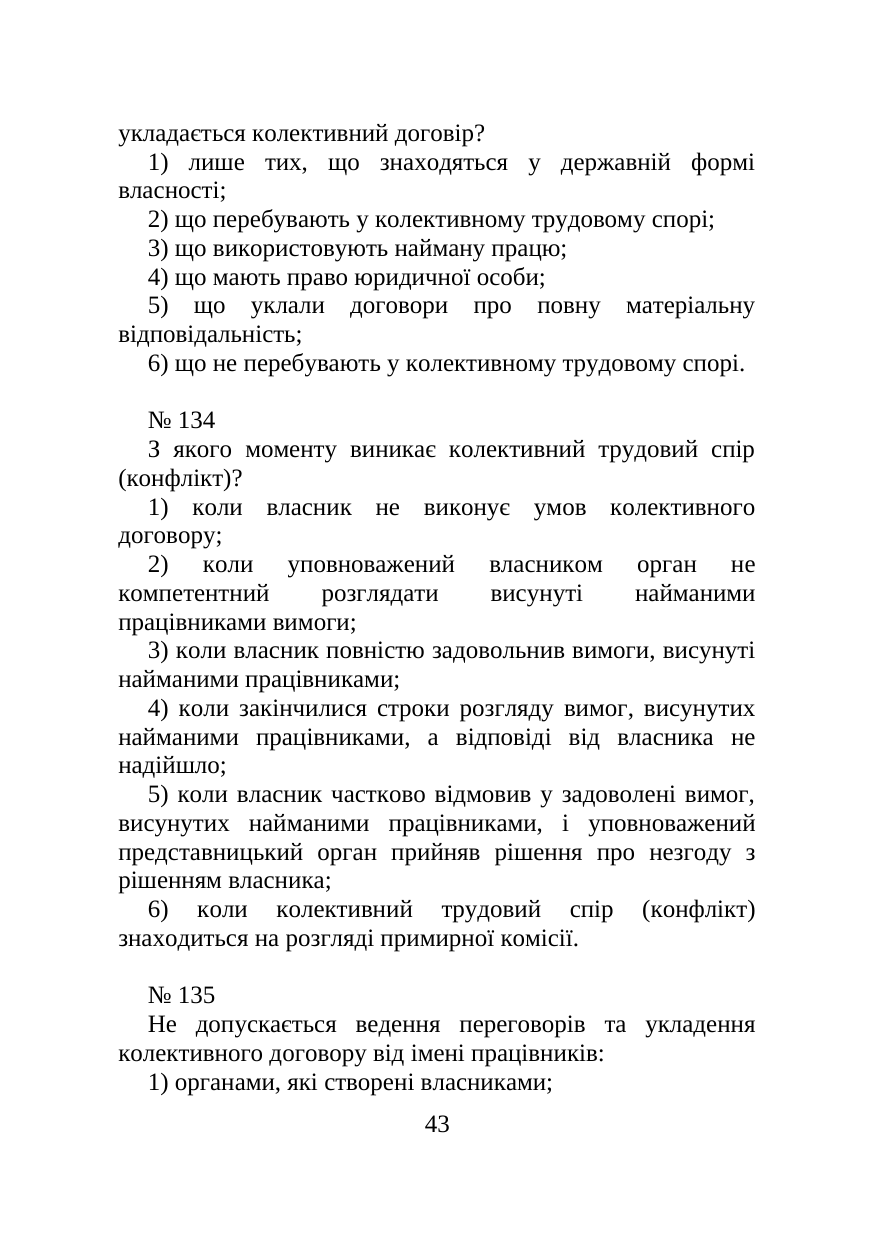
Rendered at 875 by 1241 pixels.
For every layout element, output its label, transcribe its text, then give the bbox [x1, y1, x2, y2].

text 5) що уклали договори про повну матеріальну відповідальність; [118, 291, 756, 348]
text 3) що використовують найману працю; [118, 233, 756, 262]
text 4) що мають право юридичної особи; [118, 262, 756, 291]
text 1) лише тих, що знаходяться у державній формі власності; [118, 147, 756, 204]
text Не допускається ведення переговорів та укладення колективного договору від імені працівників: [118, 1009, 756, 1067]
text 6) коли колективний трудовий спір (конфлікт) знаходиться на розгляді примирної комісії. [118, 894, 756, 952]
text 3) коли власник повністю задовольнив вимоги, висунуті найманими працівниками; [118, 636, 756, 693]
text 6) що не перебувають у колективному трудовому спорі. [118, 348, 756, 377]
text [118, 118, 756, 147]
text 4) коли закінчилися строки розгляду вимог, висунутих найманими працівниками, а відповіді від власника не надійшло; [118, 693, 756, 779]
text 1) коли власник не виконує умов колективного договору; [118, 492, 756, 549]
text 2) коли уповноважений власником орган не компетентний розглядати висунуті найманими працівниками вимоги; [118, 549, 756, 636]
text 5) коли власник частково відмовив у задоволені вимог, висунутих найманими працівниками, і уповноважений представницький орган прийняв рішення про незгоду з рішенням власника; [118, 779, 756, 894]
text 2) що перебувають у колективному трудовому спорі; [118, 204, 756, 233]
text З якого моменту виникає колективний трудовий спір (конфлікт)? [118, 434, 756, 492]
text № 134 [118, 406, 756, 434]
text 1) органами, які створені власниками; [118, 1067, 756, 1096]
text № 135 [118, 981, 756, 1009]
